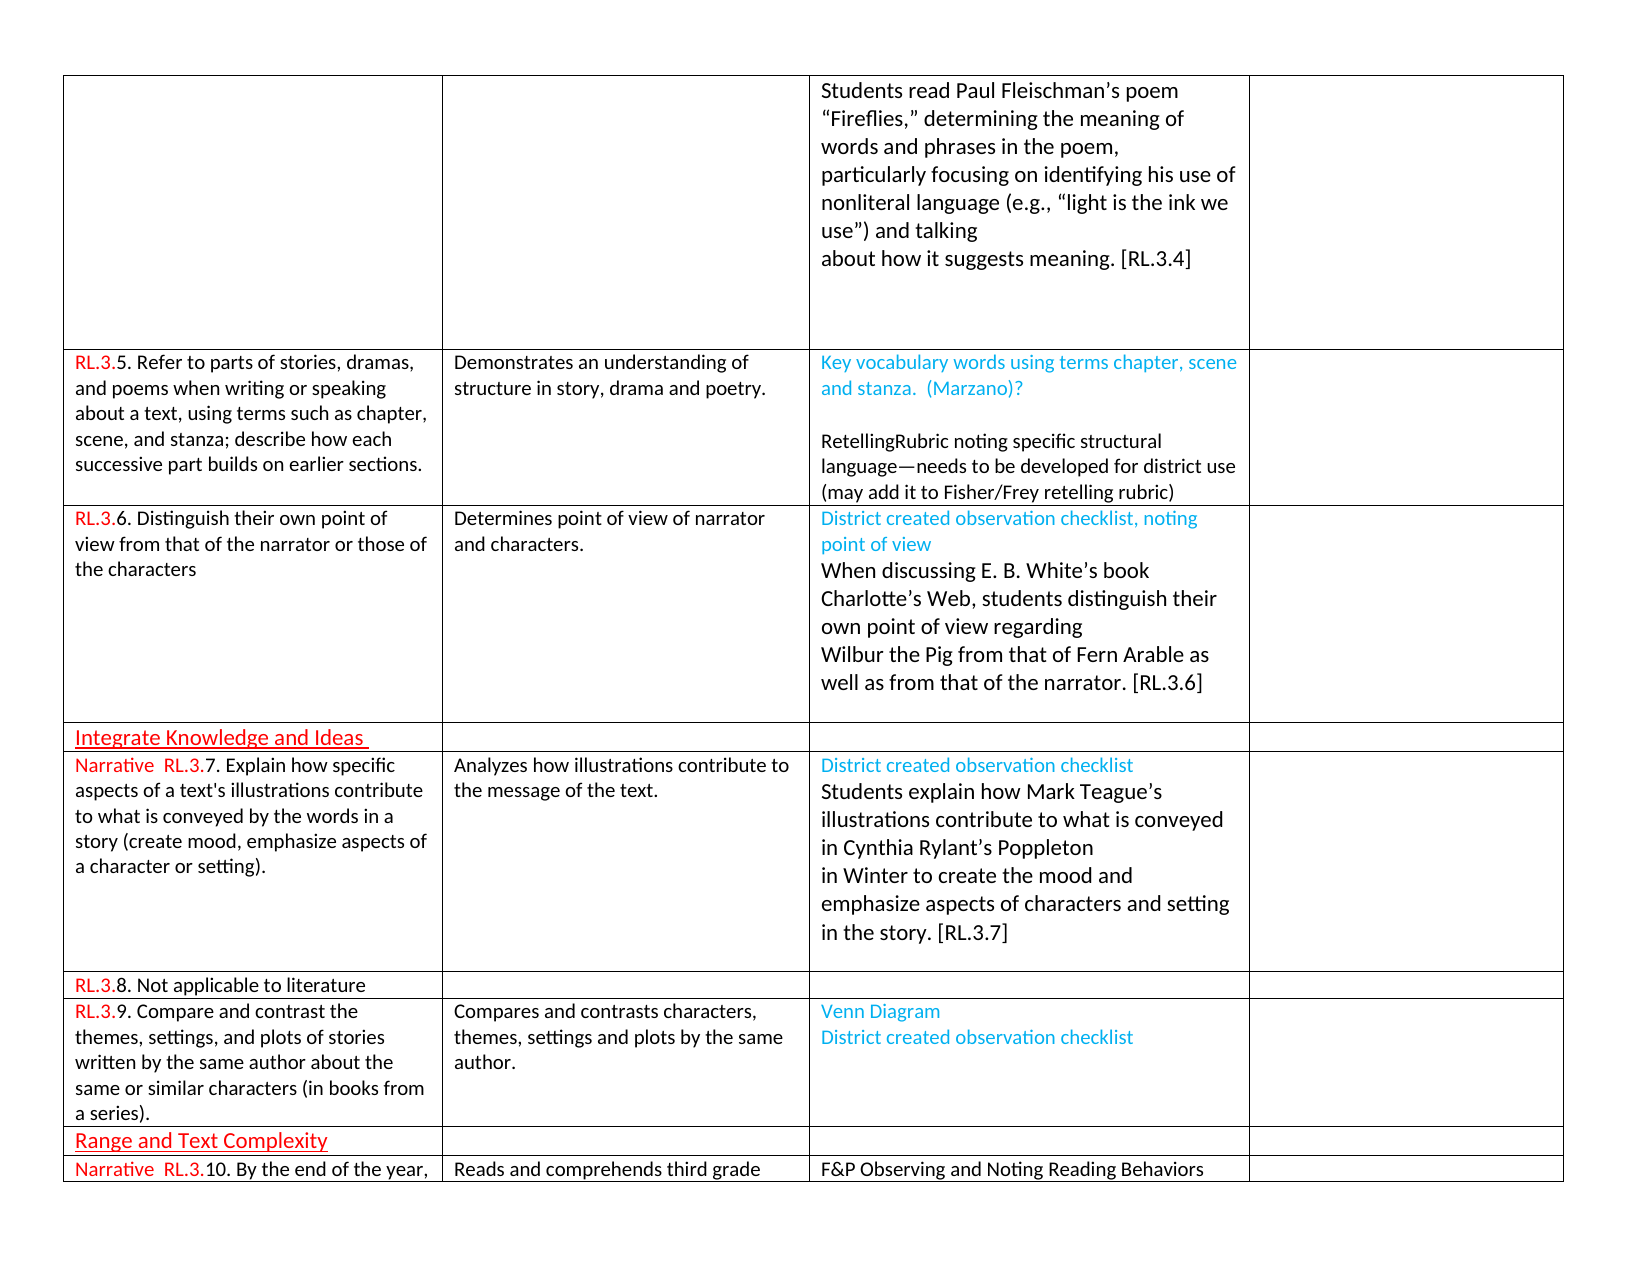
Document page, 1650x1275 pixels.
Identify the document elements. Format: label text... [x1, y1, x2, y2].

table_cell Demonstrates an understanding of structure in story, drama and poetry. [443, 350, 809, 504]
table_cell [1250, 752, 1563, 971]
table_cell [1250, 350, 1563, 504]
table_cell [810, 972, 1249, 997]
table_cell [1250, 723, 1563, 751]
table_cell District created observation checklist Students explain how Mark Teague’s illustrations contribute to what is conveyed in Cynthia Rylant’s Poppleton in Winter to create the mood and emphasize aspects of characters and setting in the story. [RL.3.7] [810, 752, 1249, 971]
table_cell Range and Text Complexity [64, 1127, 442, 1155]
table_cell [1250, 972, 1563, 997]
table_cell Key vocabulary words using terms chapter, scene and stanza. (Marzano)? RetellingRubric noting specific structural language—needs to be developed for district use (may add it to Fisher/Frey retelling rubric) [810, 350, 1249, 504]
table_cell [1250, 506, 1563, 722]
table_cell [443, 972, 809, 997]
table_cell [810, 1127, 1249, 1155]
table_cell Venn Diagram District created observation checklist [810, 999, 1249, 1126]
table_cell [1250, 1156, 1563, 1181]
table_cell District created observation checklist, noting point of view When discussing E. B. White’s book Charlotte’s Web, students distinguish their own point of view regarding Wilbur the Pig from that of Fern Arable as well as from that of the narrator. [RL.3.6] [810, 506, 1249, 722]
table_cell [810, 76, 1249, 348]
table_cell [810, 1156, 1249, 1181]
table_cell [64, 76, 442, 348]
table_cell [64, 1156, 442, 1181]
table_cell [443, 1156, 809, 1181]
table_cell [443, 76, 809, 348]
table_cell [443, 1127, 809, 1155]
table_cell [1250, 1127, 1563, 1155]
table_cell [1250, 76, 1563, 348]
table_cell RL.3.8. Not applicable to literature [64, 972, 442, 997]
table_cell Analyzes how illustrations contribute to the message of the text. [443, 752, 809, 971]
table_cell [443, 723, 809, 751]
table_cell RL.3.9. Compare and contrast the themes, settings, and plots of stories written by the same author about the same or similar characters (in books from a series). [64, 999, 442, 1126]
table_cell Determines point of view of narrator and characters. [443, 506, 809, 722]
table_cell RL.3.6. Distinguish their own point of view from that of the narrator or those of the characters [64, 506, 442, 722]
table_cell [1250, 999, 1563, 1126]
table_cell Integrate Knowledge and Ideas [64, 723, 442, 751]
table_cell Narrative RL.3.7. Explain how specific aspects of a text's illustrations contribute to what is conveyed by the words in a story (create mood, emphasize aspects of a character or setting). [64, 752, 442, 971]
table_cell RL.3.5. Refer to parts of stories, dramas, and poems when writing or speaking about a text, using terms such as chapter, scene, and stanza; describe how each successive part builds on earlier sections. [64, 350, 442, 504]
table_cell Compares and contrasts characters, themes, settings and plots by the same author. [443, 999, 809, 1126]
table_cell [810, 723, 1249, 751]
